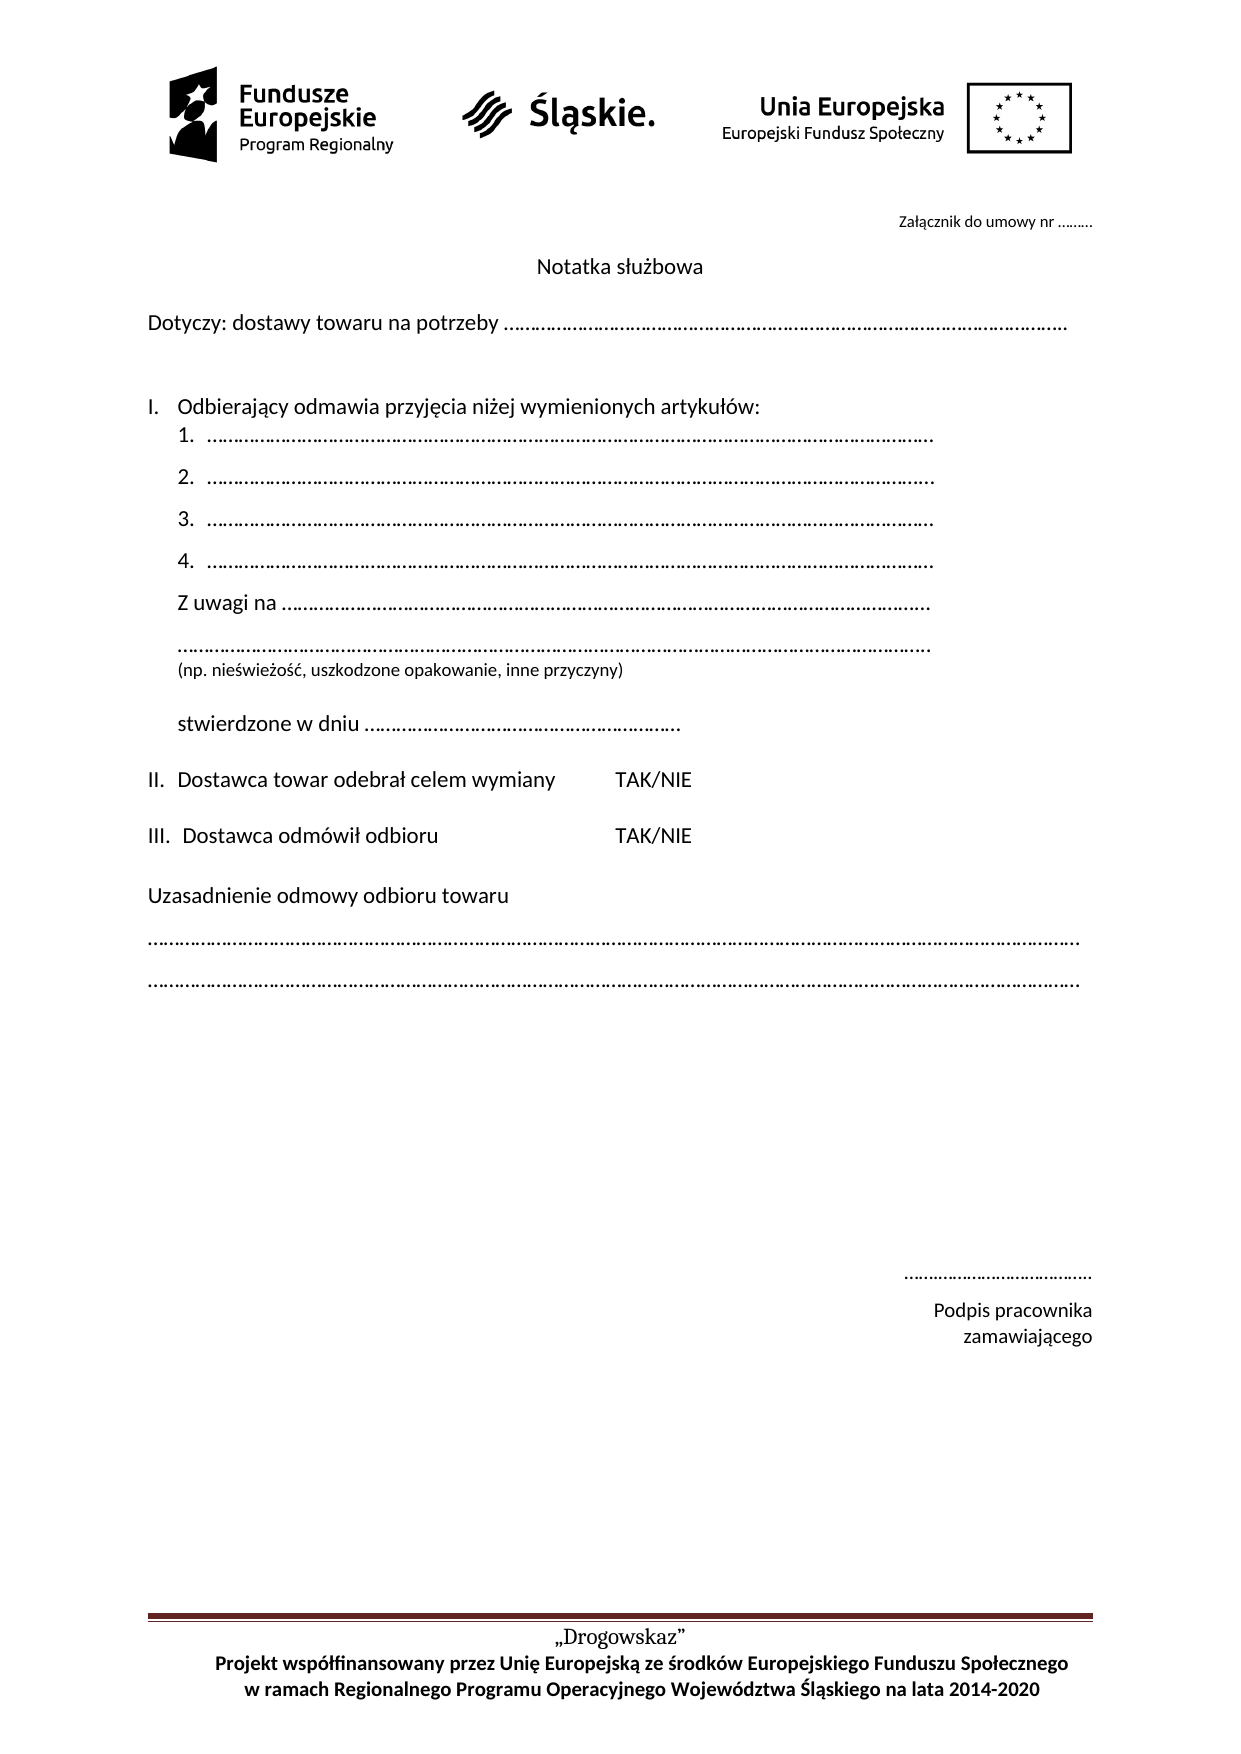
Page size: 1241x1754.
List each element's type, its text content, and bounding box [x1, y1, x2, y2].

list stwierdzone w dniu …………………………………………………… [177, 709, 1093, 737]
list ………………………………………………………………………………………………………………………… [177, 504, 1093, 532]
list ………………………………………………………………………………………………………………………... [177, 462, 1093, 490]
list (np. nieświeżość, uszkodzone opakowanie, inne przyczyny) [177, 658, 1093, 681]
text Notatka służbowa [148, 252, 1093, 280]
list ………………………………………………………………………………………………………………………… [177, 420, 1093, 448]
text zamawiającego [148, 1323, 1093, 1348]
list Z uwagi na …………………………………………………………………………………………………………... [177, 588, 1093, 616]
list Dostawca towar odebrał celem wymiany TAK/NIE [148, 765, 1093, 793]
picture [147, 44, 1094, 184]
text …….………………………….. [148, 1259, 1093, 1285]
list Uzasadnienie odmowy odbioru towaru ………………………………………………………………………………………………………………………………………………………………………………………………………………………………………………………………………………………………………………………… [148, 881, 1093, 993]
text Dotyczy: dostawy towaru na potrzeby …………………………………………………………………………………………….. [148, 308, 1093, 336]
text Podpis pracownika [148, 1297, 1093, 1323]
list Dostawca odmówił odbioru TAK/NIE [148, 821, 1093, 849]
list ………………………………………………………………………………………………………………………… [177, 546, 1093, 574]
list …………………………………………………………………………………………………………………………….. [177, 630, 1093, 658]
list Odbierający odmawia przyjęcia niżej wymienionych artykułów: [148, 392, 1093, 420]
text Załącznik do umowy nr ……… [148, 212, 1093, 232]
